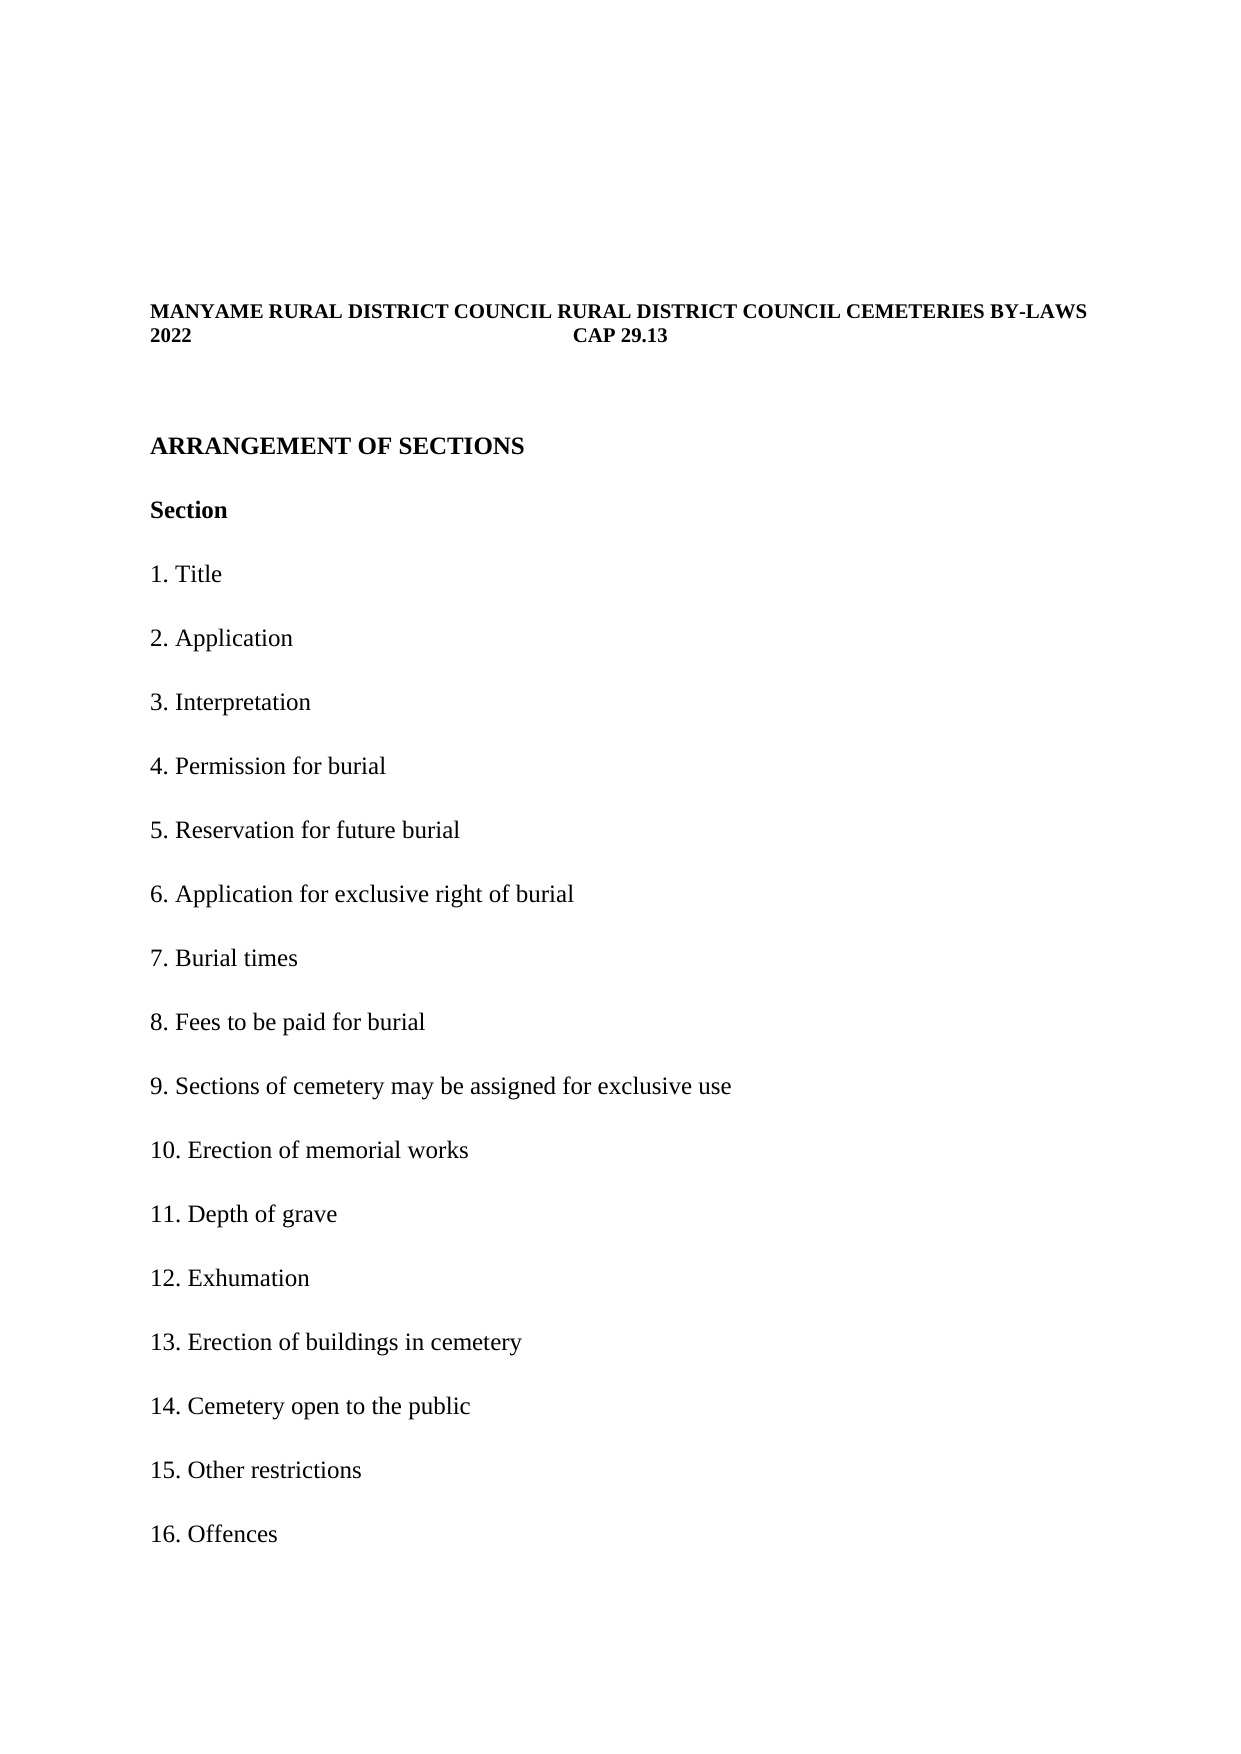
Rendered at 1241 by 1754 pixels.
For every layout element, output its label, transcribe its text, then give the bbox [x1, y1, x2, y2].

text 7. Burial times [150, 943, 1090, 972]
text 13. Erection of buildings in cemetery [150, 1327, 1090, 1356]
text 11. Depth of grave [150, 1199, 1090, 1228]
text 8. Fees to be paid for burial [150, 1007, 1090, 1036]
text 16. Offences [150, 1519, 1090, 1547]
text 6. Application for exclusive right of burial [150, 879, 1090, 908]
text 1. Title [150, 559, 1090, 588]
text 14. Cemetery open to the public [150, 1391, 1090, 1419]
text 9. Sections of cemetery may be assigned for exclusive use [150, 1071, 1090, 1100]
text 15. Other restrictions [150, 1455, 1090, 1483]
text 2. Application [150, 623, 1090, 652]
text 5. Reservation for future burial [150, 815, 1090, 844]
text Section [150, 495, 1090, 524]
text 3. Interpretation [150, 687, 1090, 716]
text 4. Permission for burial [150, 751, 1090, 780]
text 10. Erection of memorial works [150, 1135, 1090, 1164]
text 12. Exhumation [150, 1263, 1090, 1292]
text ARRANGEMENT OF SECTIONS [150, 431, 1090, 460]
